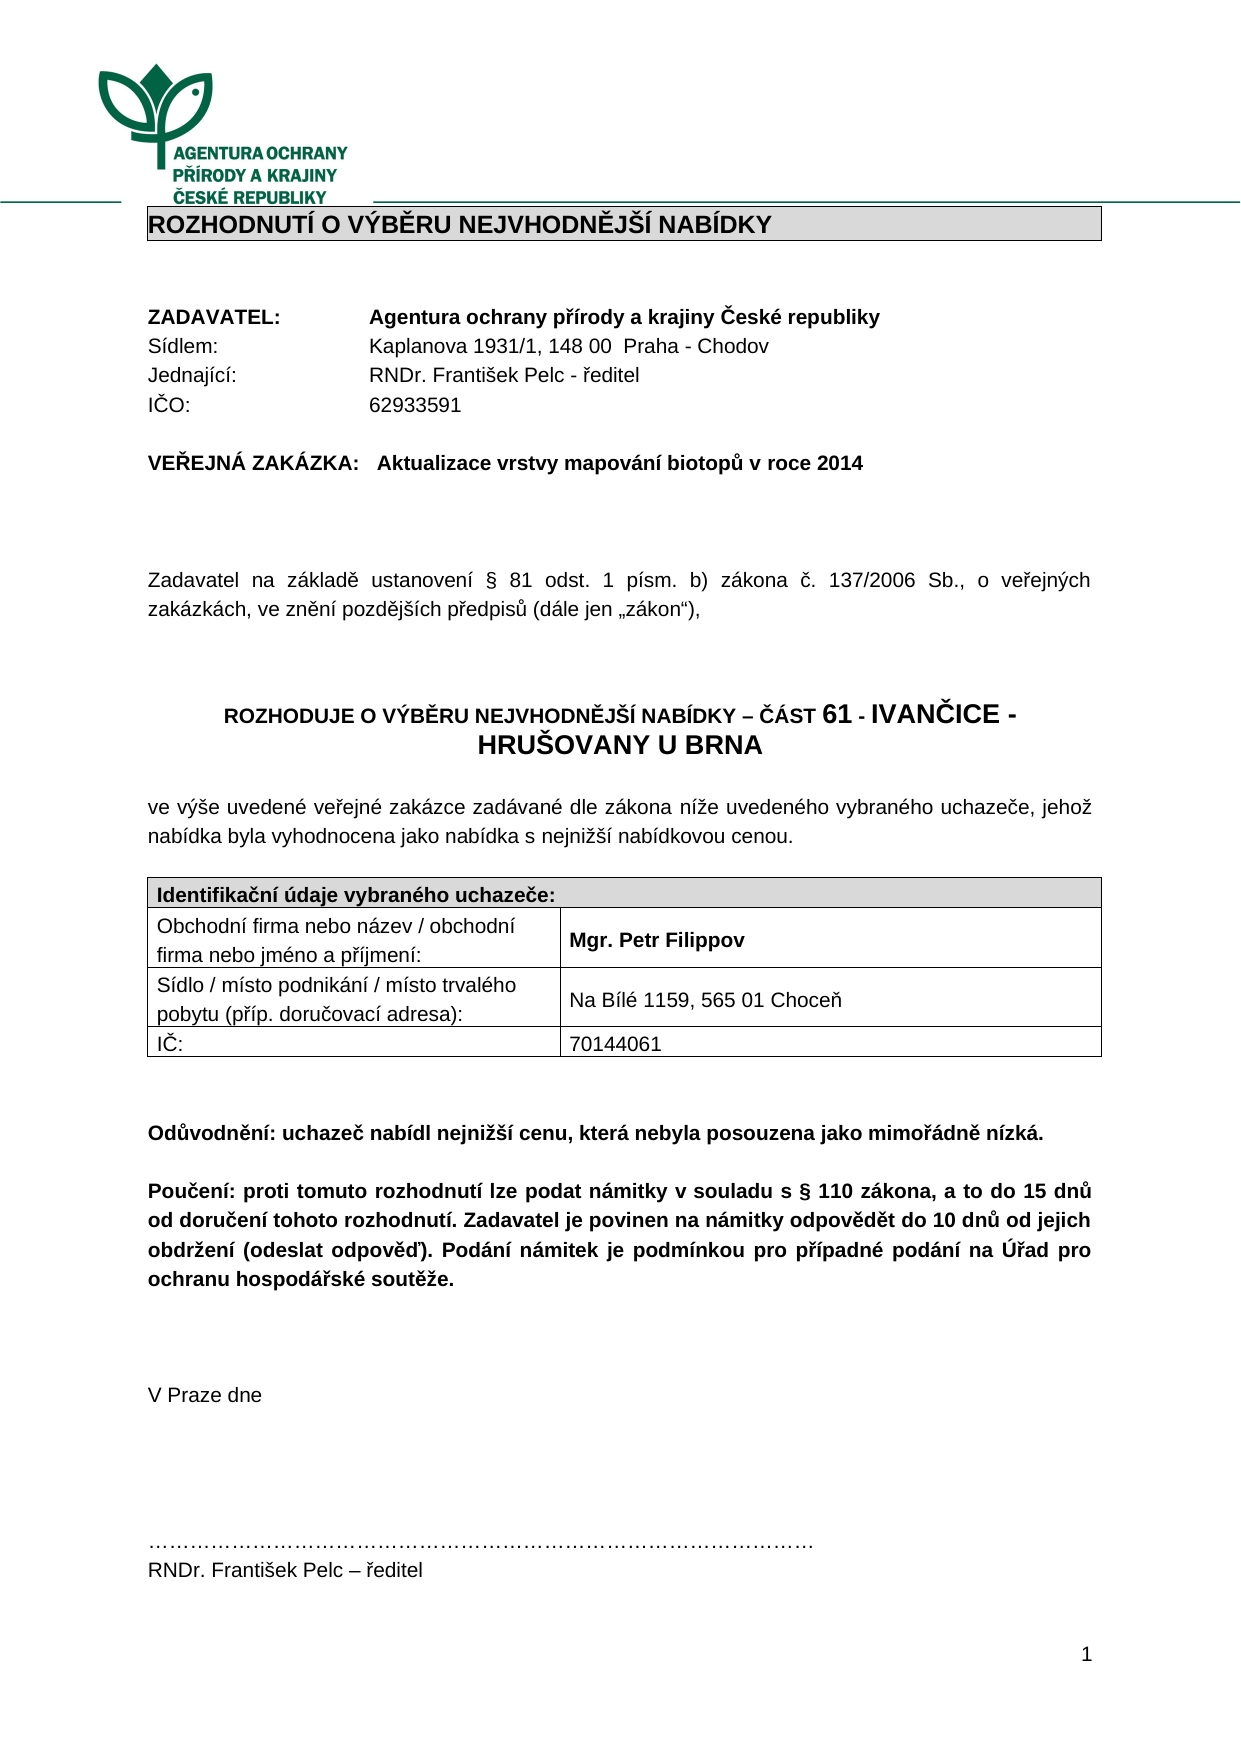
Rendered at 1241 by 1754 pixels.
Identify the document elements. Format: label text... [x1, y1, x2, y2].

title Rozhodnutí o VÝBĚRU NEJVHODNĚJŠÍ NABÍDKY [148, 207, 1101, 240]
table_cell Obchodní firma nebo název / obchodní firma nebo jméno a příjmení: [148, 908, 560, 967]
table_header Identifikační údaje vybraného uchazeče: [148, 878, 1101, 907]
text RNDr. František Pelc – ředitel [148, 1553, 1092, 1582]
table_cell Sídlo / místo podnikání / místo trvalého pobytu (příp. doručovací adresa): [148, 968, 560, 1026]
picture [0, 0, 1241, 209]
subtitle ve výše uvedené veřejné zakázce zadávané dle zákona níže uvedeného vybraného uchazeče, jehož nabídka byla vyhodnocena jako nabídka s nejnižší nabídkovou cenou. [148, 789, 1092, 848]
table_cell 70144061 [561, 1027, 1101, 1056]
text Poučení: proti tomuto rozhodnutí lze podat námitky v souladu s § 110 zákona, a to do 15 dnů od doručení tohoto rozhodnutí. Zadavatel je povinen na námitky odpovědět do 10 dnů od jejich obdržení (odeslat odpověď). Podání námitek je podmínkou pro případné podání na Úřad pro ochranu hospodářské soutěže. [148, 1174, 1092, 1291]
text …………………………………………………………………………………… [148, 1524, 1092, 1553]
table_cell Mgr. Petr Filippov [561, 908, 1101, 967]
table_cell IČ: [148, 1027, 560, 1056]
text IČO: 62933591 [148, 387, 1092, 416]
text Jednající: RNDr. František Pelc - ředitel [148, 358, 1092, 387]
table_cell Na Bílé 1159, 565 01 Choceň [561, 968, 1101, 1026]
text Zadavatel na základě ustanovení § 81 odst. 1 písm. b) zákona č. 137/2006 Sb., o veřejných zakázkách, ve znění pozdějších předpisů (dále jen „zákon“), [148, 562, 1092, 621]
text Odůvodnění: uchazeč nabídl nejnižší cenu, která nebyla posouzena jako mimořádně nízká. [148, 1116, 1092, 1145]
text VEŘEJNÁ ZAKÁZKA: Aktualizace vrstvy mapování biotopů v roce 2014 [148, 446, 1092, 475]
text Sídlem: Kaplanova 1931/1, 148 00 Praha - Chodov [148, 329, 1092, 358]
text ZADAVATEL: Agentura ochrany přírody a krajiny České republiky [148, 300, 1092, 329]
subtitle RozhodUJE o výběru nejvhodnější nabídky – část 61 - Ivančice - Hrušovany u Brna [148, 698, 1092, 760]
text V Praze dne [148, 1378, 1092, 1407]
